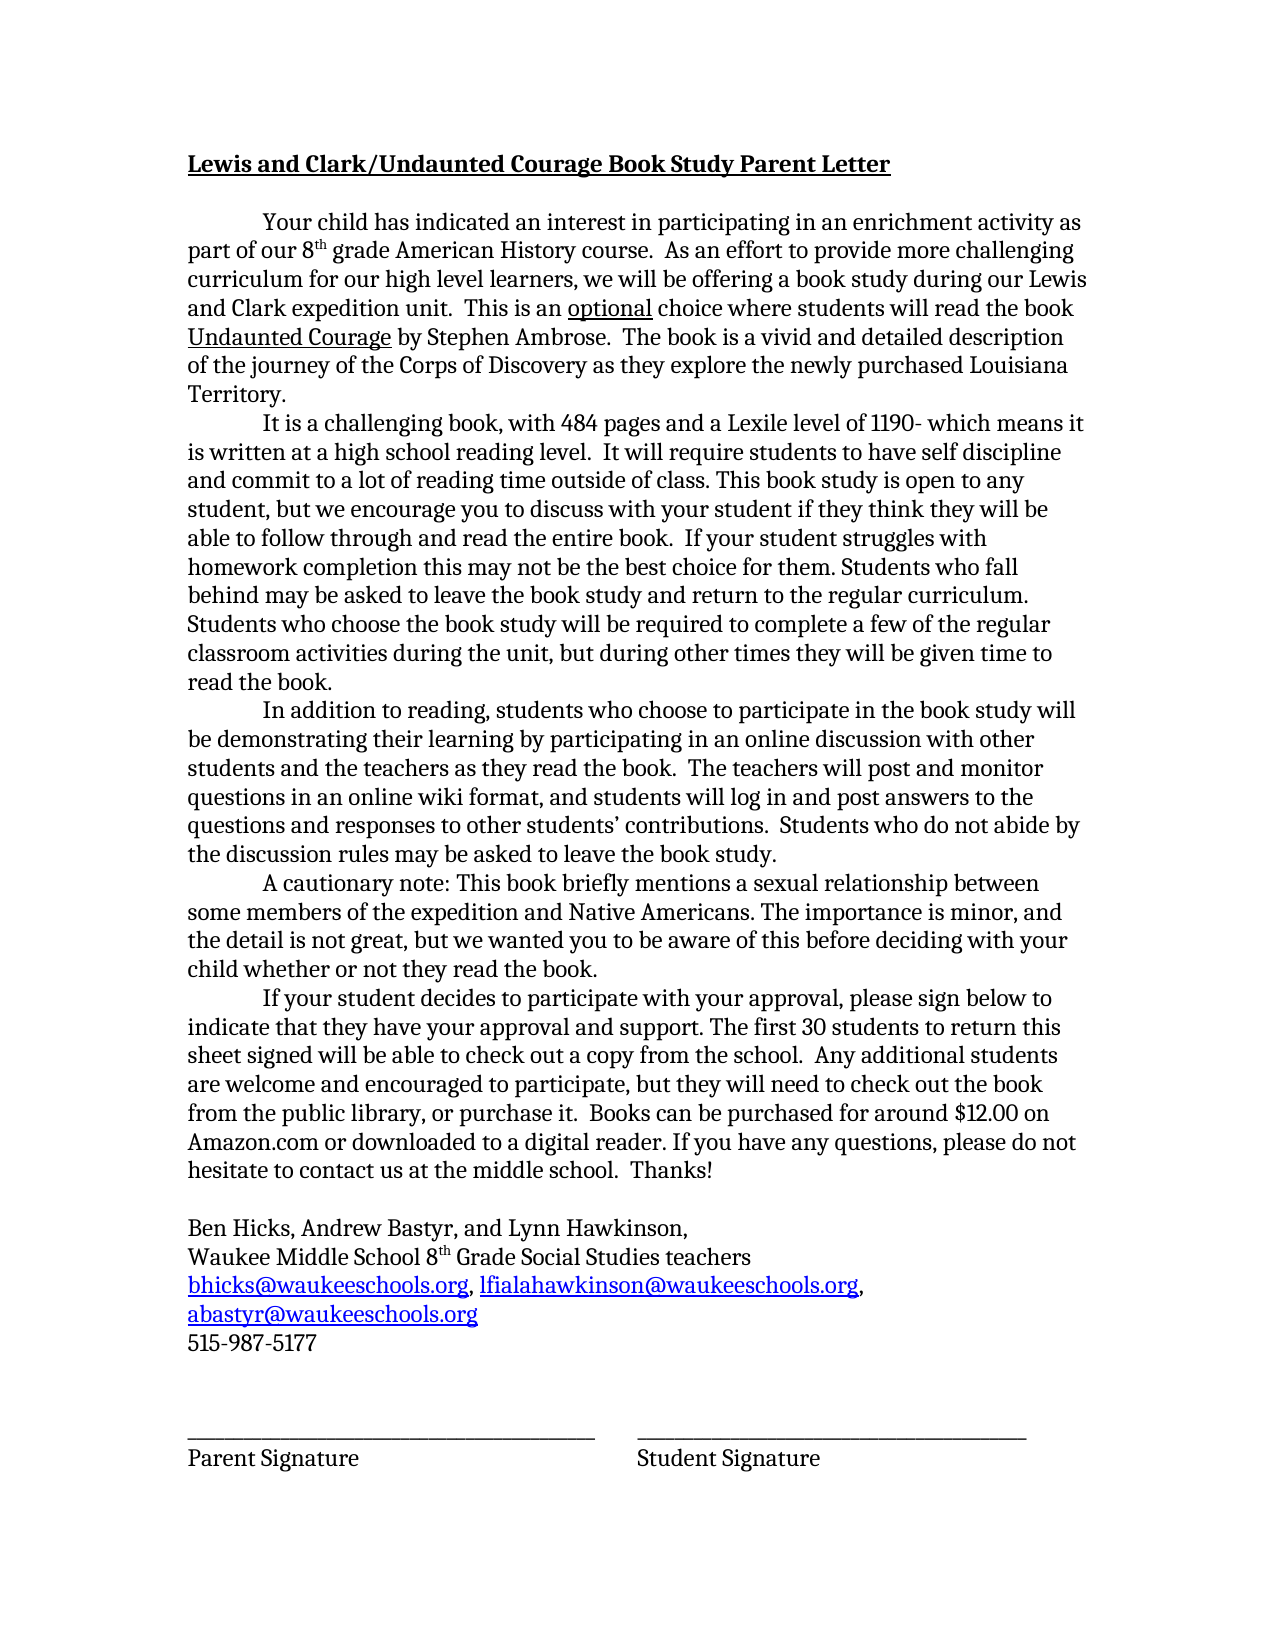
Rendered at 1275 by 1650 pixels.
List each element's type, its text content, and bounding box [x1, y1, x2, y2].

text Ben Hicks, Andrew Bastyr, and Lynn Hawkinson, [187, 1214, 1087, 1242]
text Waukee Middle School 8th Grade Social Studies teachers [187, 1242, 1087, 1271]
text ____________________________________________ __________________________________________ [187, 1415, 1087, 1444]
text bhicks@waukeeschools.org, lfialahawkinson@waukeeschools.org, abastyr@waukeeschools.org [187, 1271, 1087, 1329]
text Parent Signature Student Signature [187, 1444, 1087, 1472]
text Lewis and Clark/Undaunted Courage Book Study Parent Letter [187, 150, 1087, 179]
text 515-987-5177 [187, 1329, 1087, 1357]
text It is a challenging book, with 484 pages and a Lexile level of 1190- which means it is written at a high school reading level. It will require students to have self discipline and commit to a lot of reading time outside of class. This book study is open to any student, but we encourage you to discuss with your student if they think they will be able to follow through and read the entire book. If your student struggles with homework completion this may not be the best choice for them. Students who fall behind may be asked to leave the book study and return to the regular curriculum. Students who choose the book study will be required to complete a few of the regular classroom activities during the unit, but during other times they will be given time to read the book. [187, 409, 1087, 696]
text Your child has indicated an interest in participating in an enrichment activity as part of our 8th grade American History course. As an effort to provide more challenging curriculum for our high level learners, we will be offering a book study during our Lewis and Clark expedition unit. This is an optional choice where students will read the book Undaunted Courage by Stephen Ambrose. The book is a vivid and detailed description of the journey of the Corps of Discovery as they explore the newly purchased Louisiana Territory. [187, 207, 1087, 409]
text In addition to reading, students who choose to participate in the book study will be demonstrating their learning by participating in an online discussion with other students and the teachers as they read the book. The teachers will post and monitor questions in an online wiki format, and students will log in and post answers to the questions and responses to other students’ contributions. Students who do not abide by the discussion rules may be asked to leave the book study. [187, 696, 1087, 869]
text If your student decides to participate with your approval, please sign below to indicate that they have your approval and support. The first 30 students to return this sheet signed will be able to check out a copy from the school. Any additional students are welcome and encouraged to participate, but they will need to check out the book from the public library, or purchase it. Books can be purchased for around $12.00 on Amazon.com or downloaded to a digital reader. If you have any questions, please do not hesitate to contact us at the middle school. Thanks! [187, 984, 1087, 1185]
text A cautionary note: This book briefly mentions a sexual relationship between some members of the expedition and Native Americans. The importance is minor, and the detail is not great, but we wanted you to be aware of this before deciding with your child whether or not they read the book. [187, 869, 1087, 984]
